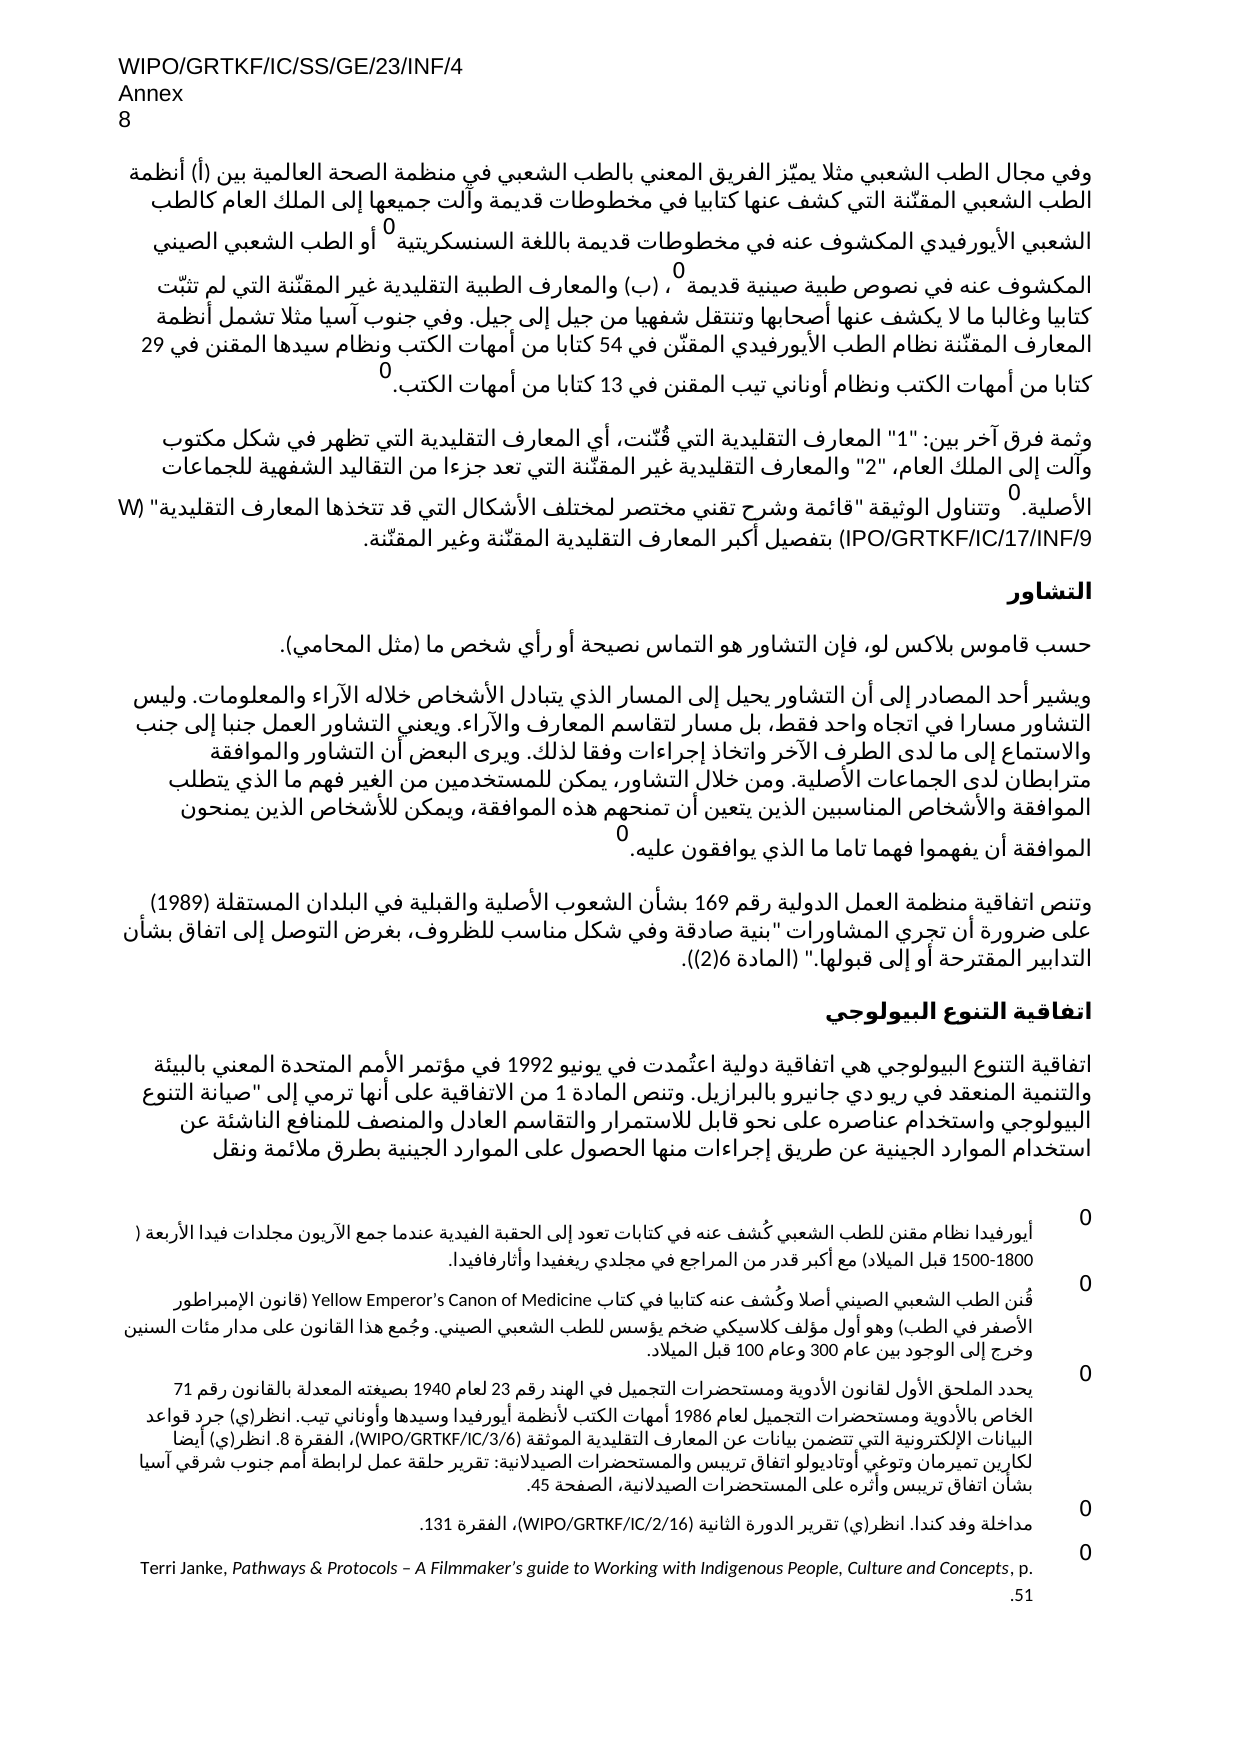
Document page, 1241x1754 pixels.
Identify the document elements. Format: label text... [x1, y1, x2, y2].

subtitle اتفاقية التنوع البيولوجي [118, 997, 1092, 1025]
text وثمة فرق آخر بين: "1" المعارف التقليدية التي قُنّنت، أي المعارف التقليدية التي تظهر في شكل مكتوب وآلت إلى الملك العام، "2" والمعارف التقليدية غير المقنّنة التي تعد جزءا من التقاليد الشفهية للجماعات الأصلية. وتتناول الوثيقة "قائمة وشرح تقني مختصر لمختلف الأشكال التي قد تتخذها المعارف التقليدية" (WIPO/GRTKF/IC/17/INF/9) بتفصيل أكبر المعارف التقليدية المقنّنة وغير المقنّنة. [118, 424, 1092, 552]
text وفي مجال الطب الشعبي مثلا يميّز الفريق المعني بالطب الشعبي في منظمة الصحة العالمية بين (أ) أنظمة الطب الشعبي المقنّنة التي كشف عنها كتابيا في مخطوطات قديمة وآلت جميعها إلى الملك العام كالطب الشعبي الأيورفيدي المكشوف عنه في مخطوطات قديمة باللغة السنسكريتية أو الطب الشعبي الصيني المكشوف عنه في نصوص طبية صينية قديمة، (ب) والمعارف الطبية التقليدية غير المقنّنة التي لم تثبّت كتابيا وغالبا ما لا يكشف عنها أصحابها وتنتقل شفهيا من جيل إلى جيل. وفي جنوب آسيا مثلا تشمل أنظمة المعارف المقنّنة نظام الطب الأيورفيدي المقنّن في 54 كتابا من أمهات الكتب ونظام سيدها المقنن في 29 كتابا من أمهات الكتب ونظام أوناني تيب المقنن في 13 كتابا من أمهات الكتب. [118, 158, 1092, 402]
text ويشير أحد المصادر إلى أن التشاور يحيل إلى المسار الذي يتبادل الأشخاص خلاله الآراء والمعلومات. وليس التشاور مسارا في اتجاه واحد فقط، بل مسار لتقاسم المعارف والآراء. ويعني التشاور العمل جنبا إلى جنب والاستماع إلى ما لدى الطرف الآخر واتخاذ إجراءات وفقا لذلك. ويرى البعض أن التشاور والموافقة مترابطان لدى الجماعات الأصلية. ومن خلال التشاور، يمكن للمستخدمين من الغير فهم ما الذي يتطلب الموافقة والأشخاص المناسبين الذين يتعين أن تمنحهم هذه الموافقة، ويمكن للأشخاص الذين يمنحون الموافقة أن يفهموا فهما تاما ما الذي يوافقون عليه. [118, 681, 1092, 865]
text وتنص اتفاقية منظمة العمل الدولية رقم 169 بشأن الشعوب الأصلية والقبلية في البلدان المستقلة (1989) على ضرورة أن تجري المشاورات "بنية صادقة وفي شكل مناسب للظروف، بغرض التوصل إلى اتفاق بشأن التدابير المقترحة أو إلى قبولها." (المادة 6(2)). [118, 888, 1092, 972]
subtitle التشاور [118, 577, 1092, 605]
text حسب قاموس بلاكس لو، فإن التشاور هو التماس نصيحة أو رأي شخص ما (مثل المحامي). [118, 630, 1092, 658]
text اتفاقية التنوع البيولوجي هي اتفاقية دولية اعتُمدت في يونيو 1992 في مؤتمر الأمم المتحدة المعني بالبيئة والتنمية المنعقد في ريو دي جانيرو بالبرازيل. وتنص المادة 1 من الاتفاقية على أنها ترمي إلى "صيانة التنوع البيولوجي واستخدام عناصره على نحو قابل للاستمرار والتقاسم العادل والمنصف للمنافع الناشئة عن استخدام الموارد الجينية عن طريق إجراءات منها الحصول على الموارد الجينية بطرق ملائمة ونقل التكنولوجيات الملائمة ذات الصلة، مع مراعاة كافة الحقوق في هذه الموارد والتكنولوجيات، وعن طريق التمويل المناسب". ودخلت الاتفاقية حيز النفاذ في 29 ديسمبر 1993. [118, 1050, 1092, 1162]
